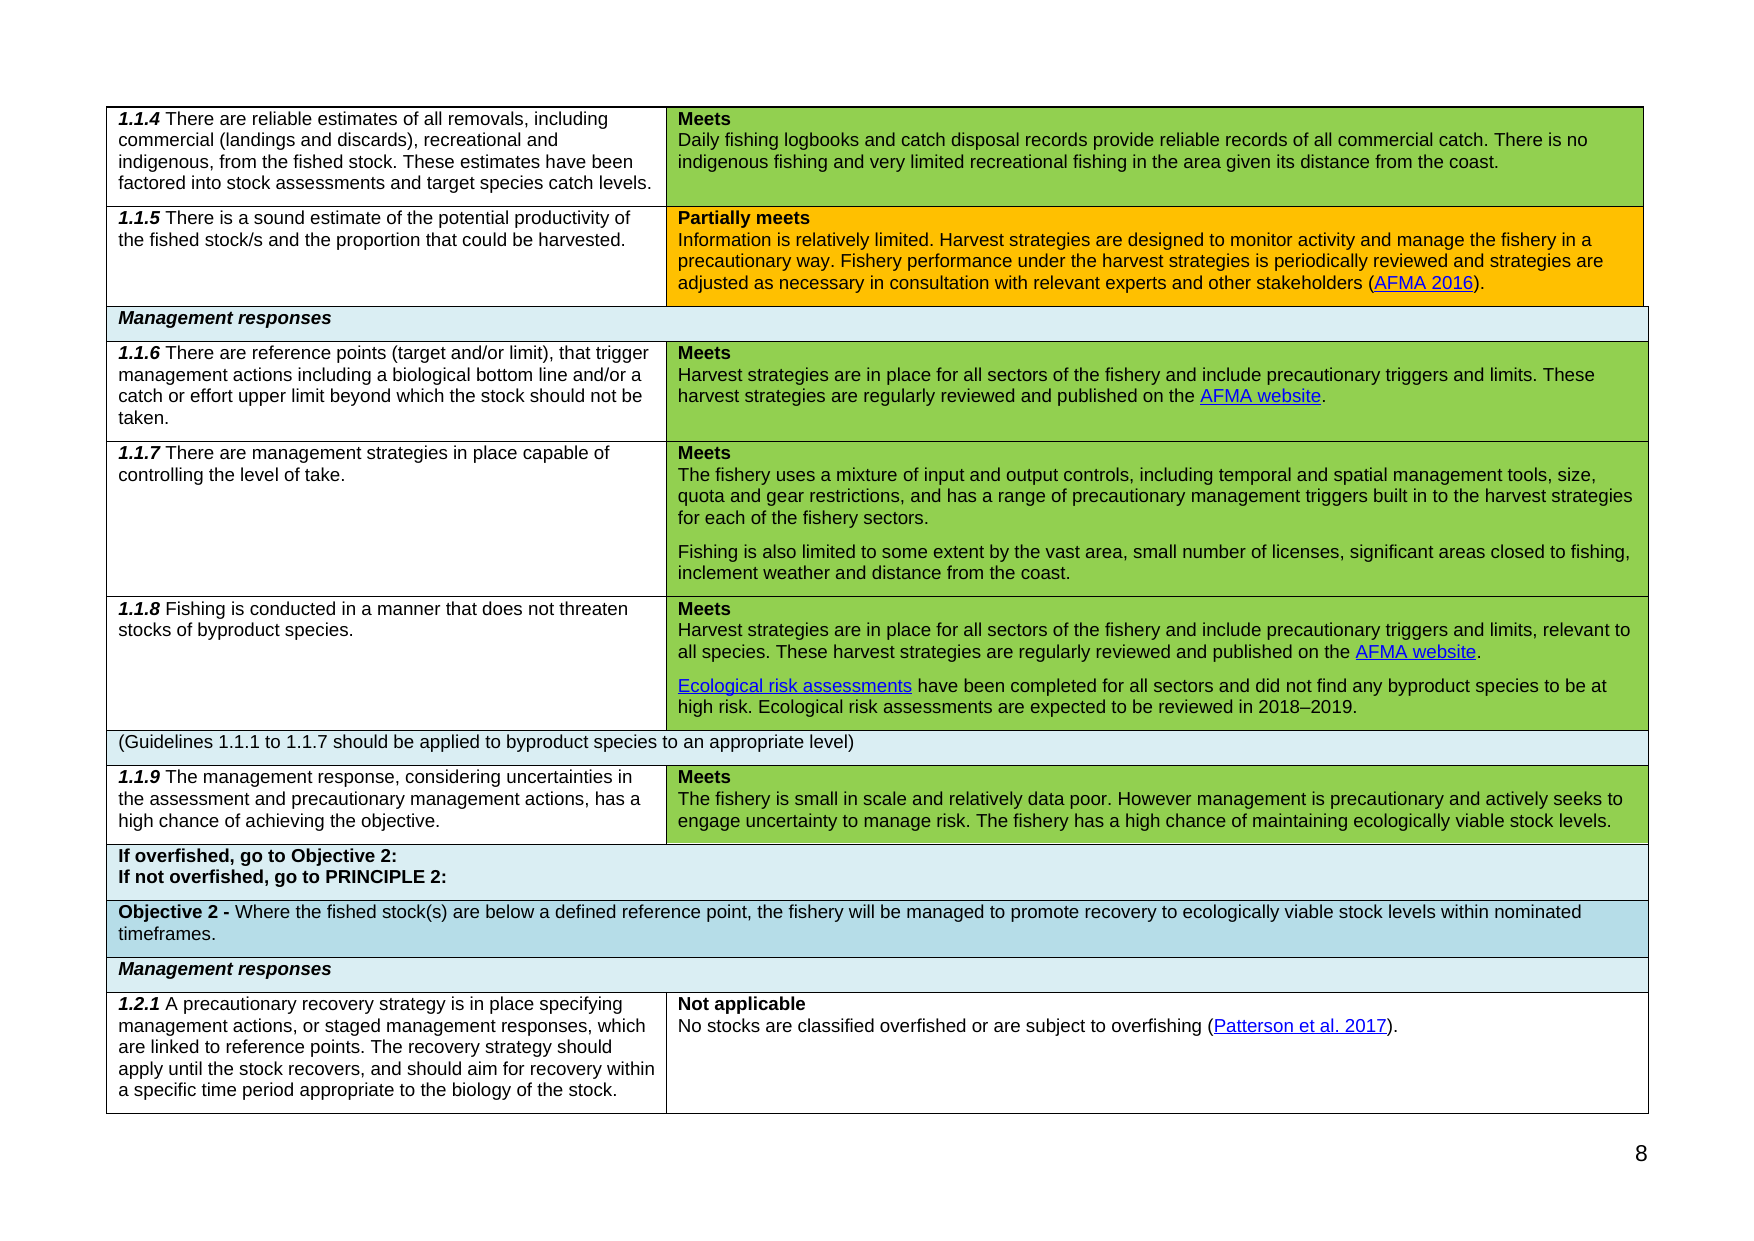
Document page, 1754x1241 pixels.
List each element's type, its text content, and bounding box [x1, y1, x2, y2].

table_cell Meets Harvest strategies are in place for all sectors of the fishery and include precautionary triggers and limits, relevant to all species. These harvest strategies are regularly reviewed and published on the AFMA website. Ecological risk assessments have been completed for all sectors and did not find any byproduct species to be at high risk. Ecological risk assessments are expected to be reviewed in 2018–2019. [667, 597, 1648, 730]
table_cell 1.1.4 There are reliable estimates of all removals, including commercial (landings and discards), recreational and indigenous, from the fished stock. These estimates have been factored into stock assessments and target species catch levels. [107, 108, 666, 206]
table_cell 1.1.9 The management response, considering uncertainties in the assessment and precautionary management actions, has a high chance of achieving the objective. [107, 766, 666, 843]
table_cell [667, 993, 1648, 1113]
table_cell 1.2.1 A precautionary recovery strategy is in place specifying management actions, or staged management responses, which are linked to reference points. The recovery strategy should apply until the stock recovers, and should aim for recovery within a specific time period appropriate to the biology of the stock. [107, 993, 666, 1113]
table_cell 1.1.8 Fishing is conducted in a manner that does not threaten stocks of byproduct species. [107, 597, 666, 730]
table_cell 1.1.7 There are management strategies in place capable of controlling the level of take. [107, 442, 666, 596]
table_cell Objective 2 - Where the fished stock(s) are below a defined reference point, the fishery will be managed to promote recovery to ecologically viable stock levels within nominated timeframes. [107, 901, 1648, 957]
table_cell Meets The fishery is small in scale and relatively data poor. However management is precautionary and actively seeks to engage uncertainty to manage risk. The fishery has a high chance of maintaining ecologically viable stock levels. [667, 766, 1648, 843]
table_cell Management responses [107, 307, 1648, 341]
table_cell Meets Harvest strategies are in place for all sectors of the fishery and include precautionary triggers and limits. These harvest strategies are regularly reviewed and published on the AFMA website. [667, 342, 1648, 441]
table_cell Meets Daily fishing logbooks and catch disposal records provide reliable records of all commercial catch. There is no indigenous fishing and very limited recreational fishing in the area given its distance from the coast. [667, 108, 1643, 206]
table_cell 1.1.5 There is a sound estimate of the potential productivity of the fished stock/s and the proportion that could be harvested. [107, 207, 666, 306]
table_cell If overfished, go to Objective 2: If not overfished, go to PRINCIPLE 2: [107, 845, 1648, 900]
table_cell Meets The fishery uses a mixture of input and output controls, including temporal and spatial management tools, size, quota and gear restrictions, and has a range of precautionary management triggers built in to the harvest strategies for each of the fishery sectors. Fishing is also limited to some extent by the vast area, small number of licenses, significant areas closed to fishing, inclement weather and distance from the coast. [667, 442, 1648, 596]
table_cell (Guidelines 1.1.1 to 1.1.7 should be applied to byproduct species to an appropriate level) [107, 731, 1648, 765]
table_cell 1.1.6 There are reference points (target and/or limit), that trigger management actions including a biological bottom line and/or a catch or effort upper limit beyond which the stock should not be taken. [107, 342, 666, 441]
table_cell Management responses [107, 958, 1648, 992]
